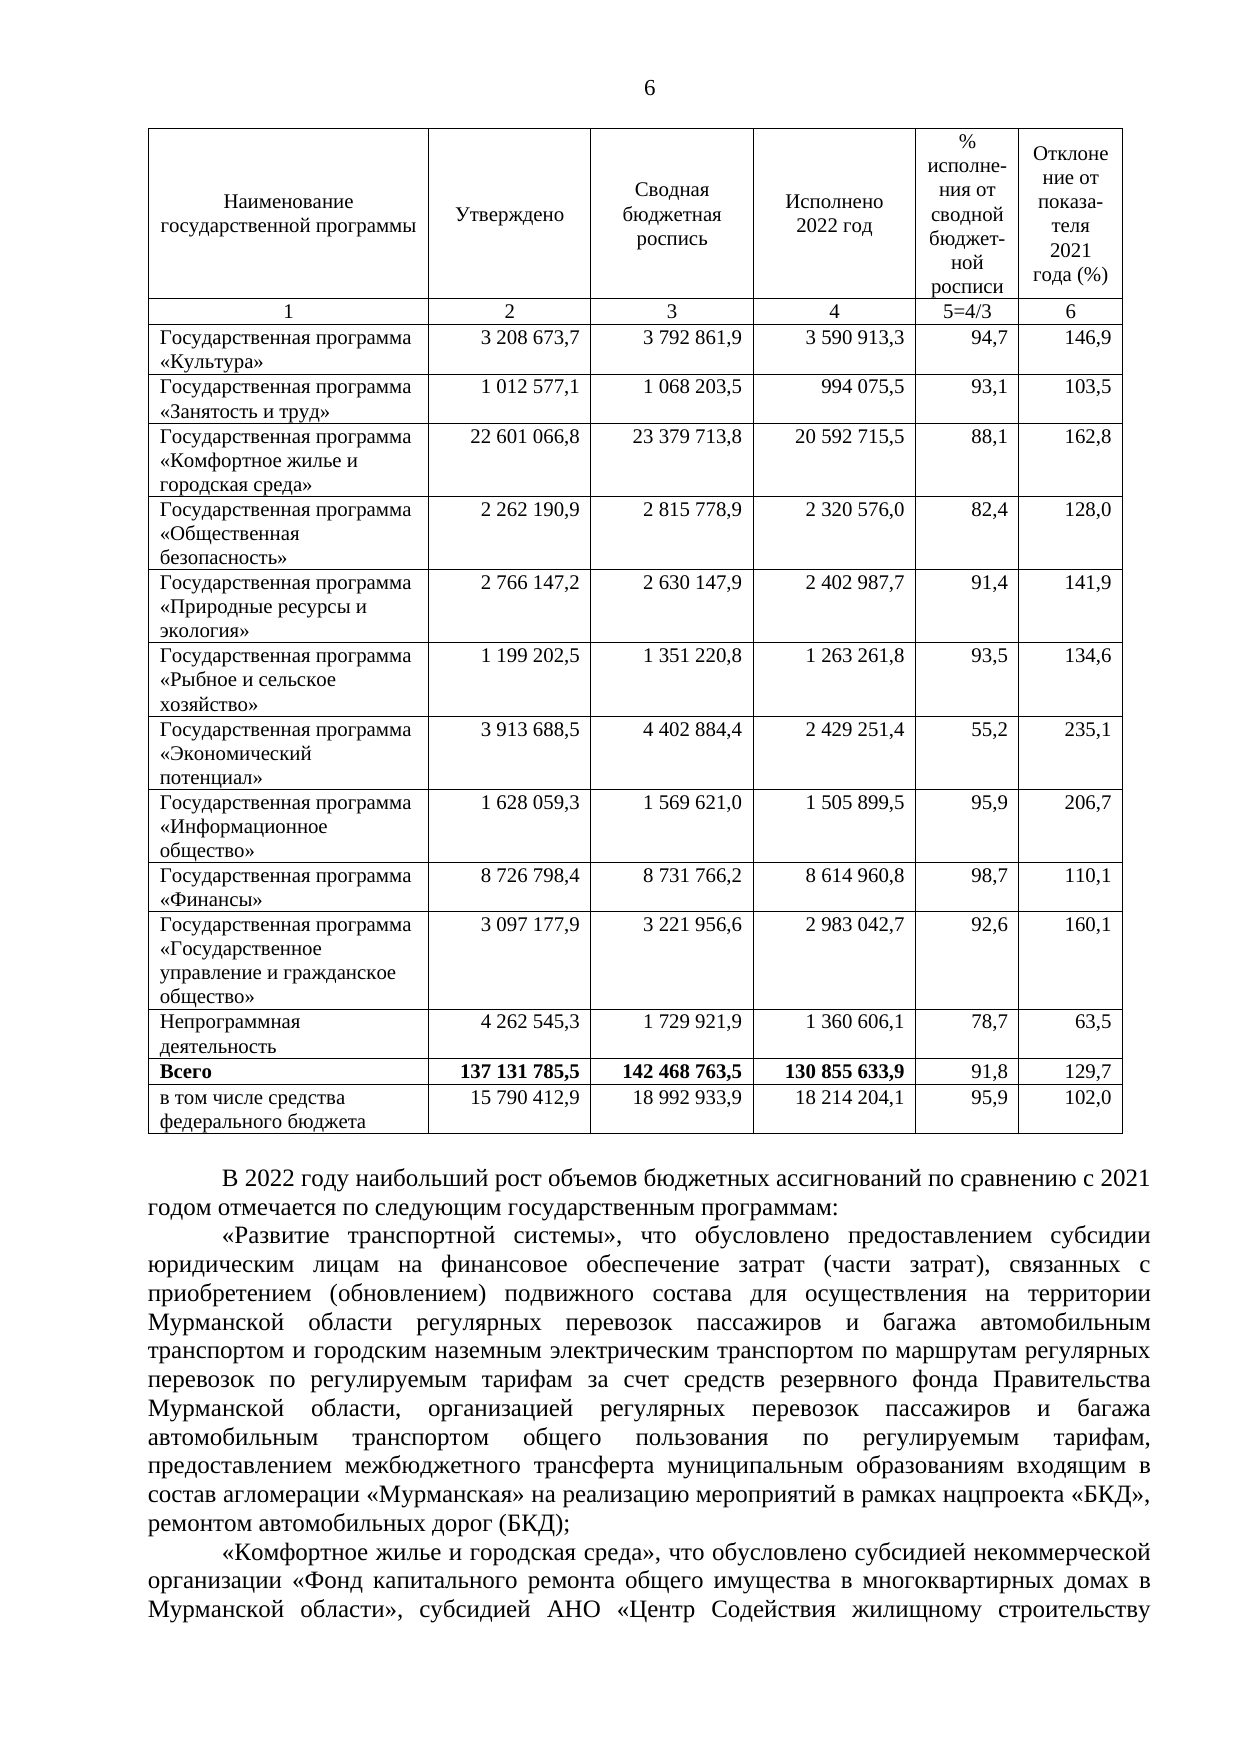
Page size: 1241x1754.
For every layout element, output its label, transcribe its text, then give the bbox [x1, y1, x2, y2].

table_cell 98,7 [916, 863, 1018, 911]
table_cell 4 402 884,4 [591, 717, 753, 789]
table_cell 2 815 778,9 [591, 497, 753, 569]
table_cell 1 569 621,0 [591, 790, 753, 862]
table_cell 110,1 [1019, 863, 1122, 911]
table_cell Государственная программа «Государственное управление и гражданское общество» [149, 912, 428, 1008]
table_cell 2 983 042,7 [754, 912, 915, 1008]
table_cell 2 [429, 299, 590, 324]
table_cell 3 208 673,7 [429, 325, 590, 373]
table_cell 3 590 913,3 [754, 325, 915, 373]
table_cell 63,5 [1019, 1010, 1122, 1058]
table_cell 1 360 606,1 [754, 1010, 915, 1058]
table_cell 8 614 960,8 [754, 863, 915, 911]
table_cell 18 214 204,1 [754, 1085, 915, 1133]
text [148, 1537, 1152, 1623]
table_cell Непрограммная деятельность [149, 1010, 428, 1058]
table_cell 8 726 798,4 [429, 863, 590, 911]
table_cell Всего [149, 1059, 428, 1084]
table_cell 92,6 [916, 912, 1018, 1008]
text В 2022 году наибольший рост объемов бюджетных ассигнований по сравнению с 2021 годом отмечается по следующим государственным программам: [148, 1163, 1152, 1221]
table_cell 3 792 861,9 [591, 325, 753, 373]
table_cell 206,7 [1019, 790, 1122, 862]
table_cell Государственная программа «Финансы» [149, 863, 428, 911]
table_cell 20 592 715,5 [754, 424, 915, 496]
table_cell 3 097 177,9 [429, 912, 590, 1008]
table_cell 95,9 [916, 1085, 1018, 1133]
table_cell Государственная программа «Общественная безопасность» [149, 497, 428, 569]
table_cell 1 729 921,9 [591, 1010, 753, 1058]
table_cell Государственная программа «Занятость и труд» [149, 375, 428, 423]
table_cell Государственная программа «Информационное общество» [149, 790, 428, 862]
table_cell 1 351 220,8 [591, 643, 753, 716]
table_header Наименование государственной программы [149, 129, 428, 298]
table_cell 18 992 933,9 [591, 1085, 753, 1133]
table_header Исполнено 2022 год [754, 129, 915, 298]
table_cell 22 601 066,8 [429, 424, 590, 496]
table_cell 88,1 [916, 424, 1018, 496]
table_cell 3 221 956,6 [591, 912, 753, 1008]
table_cell 95,9 [916, 790, 1018, 862]
table_cell 6 [1019, 299, 1122, 324]
table_cell 3 913 688,5 [429, 717, 590, 789]
table_cell 162,8 [1019, 424, 1122, 496]
table_header Отклонение от показа-теля 2021 года (%) [1019, 129, 1122, 298]
table_cell 1 012 577,1 [429, 375, 590, 423]
table_cell 78,7 [916, 1010, 1018, 1058]
table_cell 103,5 [1019, 375, 1122, 423]
table_cell 1 263 261,8 [754, 643, 915, 716]
table_cell 2 630 147,9 [591, 570, 753, 642]
table_cell 1 628 059,3 [429, 790, 590, 862]
table_cell 2 320 576,0 [754, 497, 915, 569]
table_cell 130 855 633,9 [754, 1059, 915, 1084]
table_cell 2 429 251,4 [754, 717, 915, 789]
table_cell 1 199 202,5 [429, 643, 590, 716]
table_cell 91,4 [916, 570, 1018, 642]
table_cell 142 468 763,5 [591, 1059, 753, 1084]
table_cell 93,5 [916, 643, 1018, 716]
table_cell 5=4/3 [916, 299, 1018, 324]
table_header % исполне-ния от сводной бюджет-ной росписи [916, 129, 1018, 298]
table_cell 128,0 [1019, 497, 1122, 569]
table_cell 4 262 545,3 [429, 1010, 590, 1058]
table_cell 91,8 [916, 1059, 1018, 1084]
table_cell 15 790 412,9 [429, 1085, 590, 1133]
table_cell 1 068 203,5 [591, 375, 753, 423]
table_cell 2 262 190,9 [429, 497, 590, 569]
table_cell Государственная программа «Рыбное и сельское хозяйство» [149, 643, 428, 716]
table_cell 3 [591, 299, 753, 324]
table_cell 55,2 [916, 717, 1018, 789]
text «Развитие транспортной системы», что обусловлено предоставлением субсидии юридическим лицам на финансовое обеспечение затрат (части затрат), связанных с приобретением (обновлением) подвижного состава для осуществления на территории Мурманской области регулярных перевозок пассажиров и багажа автомобильным транспортом и городским наземным электрическим транспортом по маршрутам регулярных перевозок по регулируемым тарифам за счет средств резервного фонда Правительства Мурманской области, организацией регулярных перевозок пассажиров и багажа автомобильным транспортом общего пользования по регулируемым тарифам, предоставлением межбюджетного трансферта муниципальным образованиям входящим в состав агломерации «Мурманская» на реализацию мероприятий в рамках нацпроекта «БКД», ремонтом автомобильных дорог (БКД); [148, 1221, 1152, 1537]
table_cell 23 379 713,8 [591, 424, 753, 496]
table_cell 1 505 899,5 [754, 790, 915, 862]
table_cell Государственная программа «Природные ресурсы и экология» [149, 570, 428, 642]
table_cell 146,9 [1019, 325, 1122, 373]
table_cell Государственная программа «Экономический потенциал» [149, 717, 428, 789]
table_cell 102,0 [1019, 1085, 1122, 1133]
table_cell 8 731 766,2 [591, 863, 753, 911]
table_cell 160,1 [1019, 912, 1122, 1008]
table_cell в том числе средства федерального бюджета [149, 1085, 428, 1133]
table_cell Государственная программа «Культура» [149, 325, 428, 373]
table_cell 141,9 [1019, 570, 1122, 642]
table_cell 129,7 [1019, 1059, 1122, 1084]
table_cell 93,1 [916, 375, 1018, 423]
table_cell 2 402 987,7 [754, 570, 915, 642]
table_cell 4 [754, 299, 915, 324]
table_cell 235,1 [1019, 717, 1122, 789]
table_cell 82,4 [916, 497, 1018, 569]
table_header Сводная бюджетная роспись [591, 129, 753, 298]
table_cell 994 075,5 [754, 375, 915, 423]
table_header Утверждено [429, 129, 590, 298]
table_cell 1 [149, 299, 428, 324]
table_cell 2 766 147,2 [429, 570, 590, 642]
table_cell Государственная программа «Комфортное жилье и городская среда» [149, 424, 428, 496]
table_cell 134,6 [1019, 643, 1122, 716]
table_cell 94,7 [916, 325, 1018, 373]
table_cell 137 131 785,5 [429, 1059, 590, 1084]
